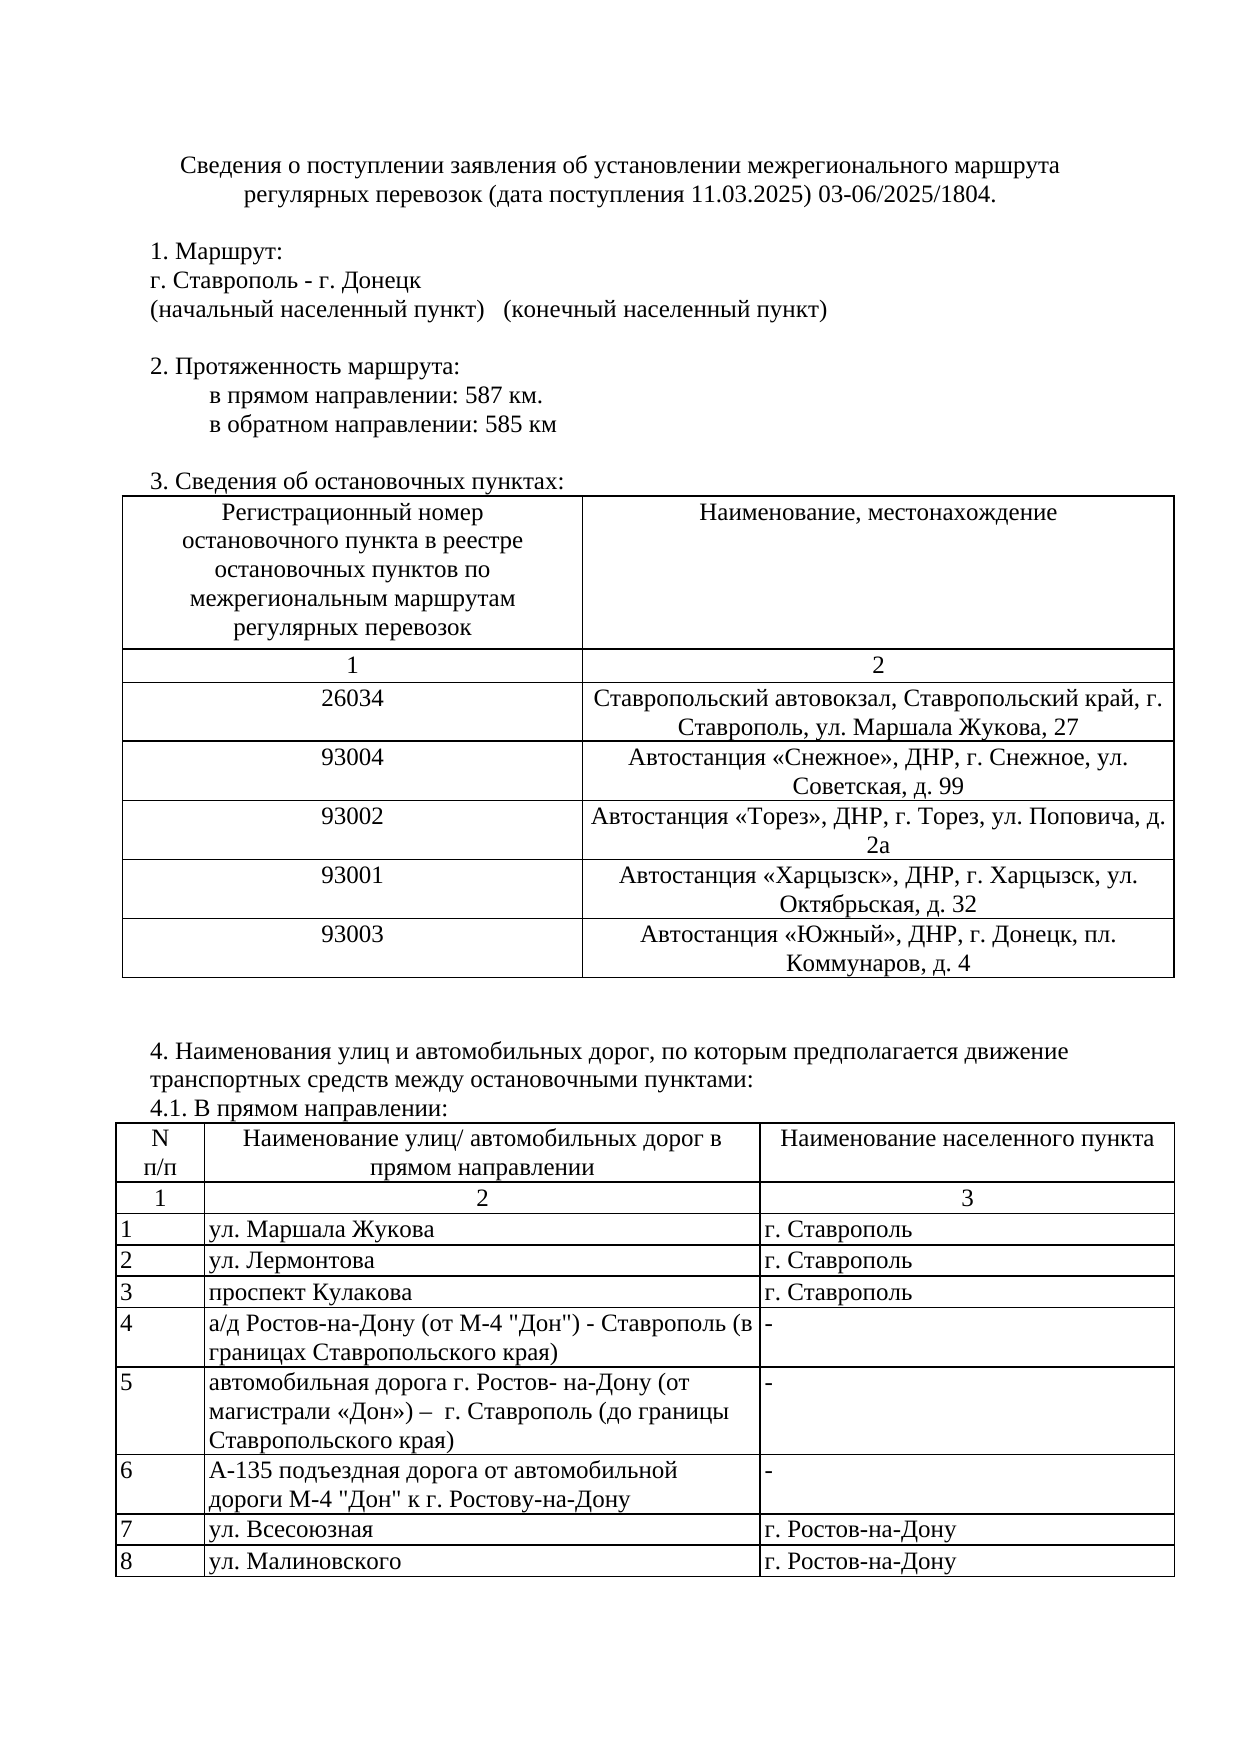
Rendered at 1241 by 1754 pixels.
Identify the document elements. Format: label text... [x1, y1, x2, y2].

table_cell г. Ростов-на-Дону [761, 1546, 1174, 1576]
table_cell г. Ростов-на-Дону [761, 1515, 1174, 1544]
table_cell - [761, 1455, 1174, 1513]
table_cell - [761, 1308, 1174, 1366]
table_cell Автостанция «Снежное», ДНР, г. Снежное, ул. Советская, д. 99 [583, 742, 1173, 799]
table_cell - [761, 1368, 1174, 1454]
table_cell автомобильная дорога г. Ростов- на-Дону (от магистрали «Дон») – г. Ставрополь (до границы Ставропольского края) [205, 1368, 759, 1454]
table_cell ул. Лермонтова [205, 1246, 759, 1275]
table_cell Автостанция «Южный», ДНР, г. Донецк, пл. Коммунаров, д. 4 [583, 919, 1173, 977]
table_cell 8 [117, 1546, 204, 1576]
table_cell 2 [117, 1246, 204, 1275]
text 1. Маршрут: [150, 236, 1090, 265]
table_cell 2 [205, 1183, 759, 1212]
table_cell ул. Всесоюзная [205, 1515, 759, 1544]
table_cell а/д Ростов-на-Дону (от М-4 "Дон") - Ставрополь (в границах Ставропольского края) [205, 1308, 759, 1366]
text в прямом направлении: 587 км. [150, 380, 1090, 409]
table_header Регистрационный номер остановочного пункта в реестре остановочных пунктов по межрегиональным маршрутам регулярных перевозок [123, 497, 582, 648]
table_cell проспект Кулакова [205, 1277, 759, 1307]
table_cell ул. Малиновского [205, 1546, 759, 1576]
text 3. Сведения об остановочных пунктах: [150, 466, 1090, 495]
table_cell г. Ставрополь [761, 1246, 1174, 1275]
table_cell Автостанция «Харцызск», ДНР, г. Харцызск, ул. Октябрьская, д. 32 [583, 860, 1173, 918]
text 2. Протяженность маршрута: [150, 351, 1090, 380]
table_cell 26034 [123, 683, 582, 740]
text в обратном направлении: 585 км [150, 409, 1090, 437]
table_cell 1 [117, 1214, 204, 1244]
table_header N п/п [117, 1124, 204, 1181]
table_cell г. Ставрополь [761, 1214, 1174, 1244]
table_cell Автостанция «Торез», ДНР, г. Торез, ул. Поповича, д. 2а [583, 801, 1173, 858]
table_cell 93001 [123, 860, 582, 918]
table_cell 1 [117, 1183, 204, 1212]
table_header Наименование улиц/ автомобильных дорог в прямом направлении [205, 1124, 759, 1181]
table_cell 93002 [123, 801, 582, 858]
text Сведения о поступлении заявления об установлении межрегионального маршрута регулярных перевозок (дата поступления 11.03.2025) 03-06/2025/1804. [150, 150, 1090, 207]
table_header Наименование населенного пункта [761, 1124, 1174, 1181]
table_cell Ставропольский автовокзал, Ставропольский край, г. Ставрополь, ул. Маршала Жукова, 27 [583, 683, 1173, 740]
table_cell А-135 подъездная дорога от автомобильной дороги М-4 "Дон" к г. Ростову-на-Дону [205, 1455, 759, 1513]
table_cell 93004 [123, 742, 582, 799]
text 4. Наименования улиц и автомобильных дорог, по которым предполагается движение транспортных средств между остановочными пунктами: [150, 1036, 1090, 1093]
text 4.1. В прямом направлении: [150, 1093, 1090, 1122]
table_cell 4 [117, 1308, 204, 1366]
table_cell 93003 [123, 919, 582, 977]
table_cell 1 [123, 650, 582, 681]
table_cell ул. Маршала Жукова [205, 1214, 759, 1244]
text г. Ставрополь - г. Донецк [150, 265, 1090, 294]
table_cell 7 [117, 1515, 204, 1544]
table_cell 2 [583, 650, 1173, 681]
table_header Наименование, местонахождение [583, 497, 1173, 648]
text (начальный населенный пункт) (конечный населенный пункт) [150, 294, 1090, 322]
table_cell 3 [117, 1277, 204, 1307]
table_cell 3 [761, 1183, 1174, 1212]
table_cell г. Ставрополь [761, 1277, 1174, 1307]
table_cell 6 [117, 1455, 204, 1513]
table_cell 5 [117, 1368, 204, 1454]
